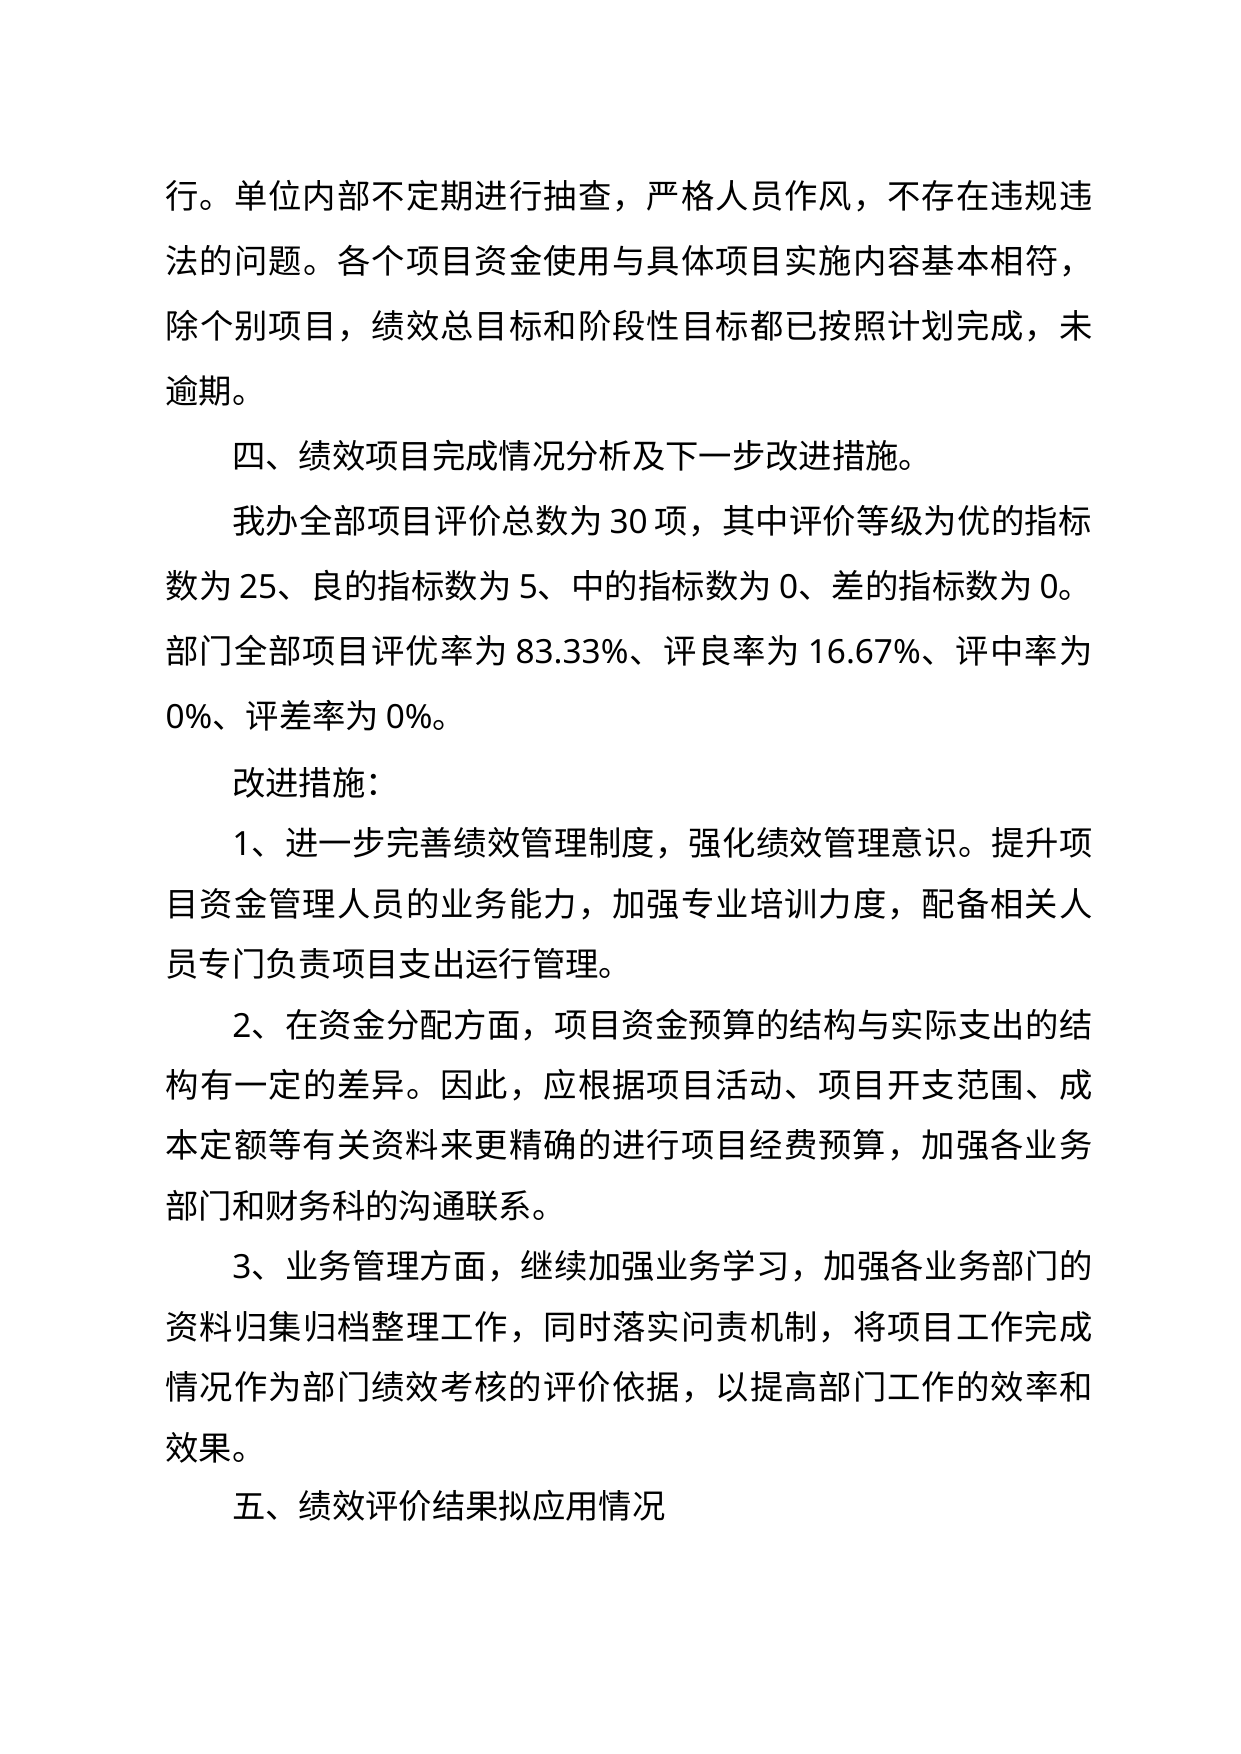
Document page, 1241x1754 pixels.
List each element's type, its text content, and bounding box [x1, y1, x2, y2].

text 改进措施： [165, 747, 1092, 807]
text 2、在资金分配方面，项目资金预算的结构与实际支出的结构有一定的差异。因此，应根据项目活动、项目开支范围、成本定额等有关资料来更精确的进行项目经费预算，加强各业务部门和财务科的沟通联系。 [165, 989, 1092, 1230]
text 3、业务管理方面，继续加强业务学习，加强各业务部门的资料归集归档整理工作，同时落实问责机制，将项目工作完成情况作为部门绩效考核的评价依据，以提高部门工作的效率和效果。 [165, 1230, 1092, 1472]
text 1、进一步完善绩效管理制度，强化绩效管理意识。提升项目资金管理人员的业务能力，加强专业培训力度，配备相关人员专门负责项目支出运行管理。 [165, 807, 1092, 989]
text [165, 162, 1092, 422]
text 我办全部项目评价总数为30项，其中评价等级为优的指标数为25、良的指标数为5、中的指标数为0、差的指标数为0。部门全部项目评优率为83.33%、评良率为16.67%、评中率为0%、评差率为0%。 [165, 487, 1092, 747]
text 四、绩效项目完成情况分析及下一步改进措施。 [165, 422, 1092, 487]
text 五、绩效评价结果拟应用情况 [165, 1472, 1092, 1537]
